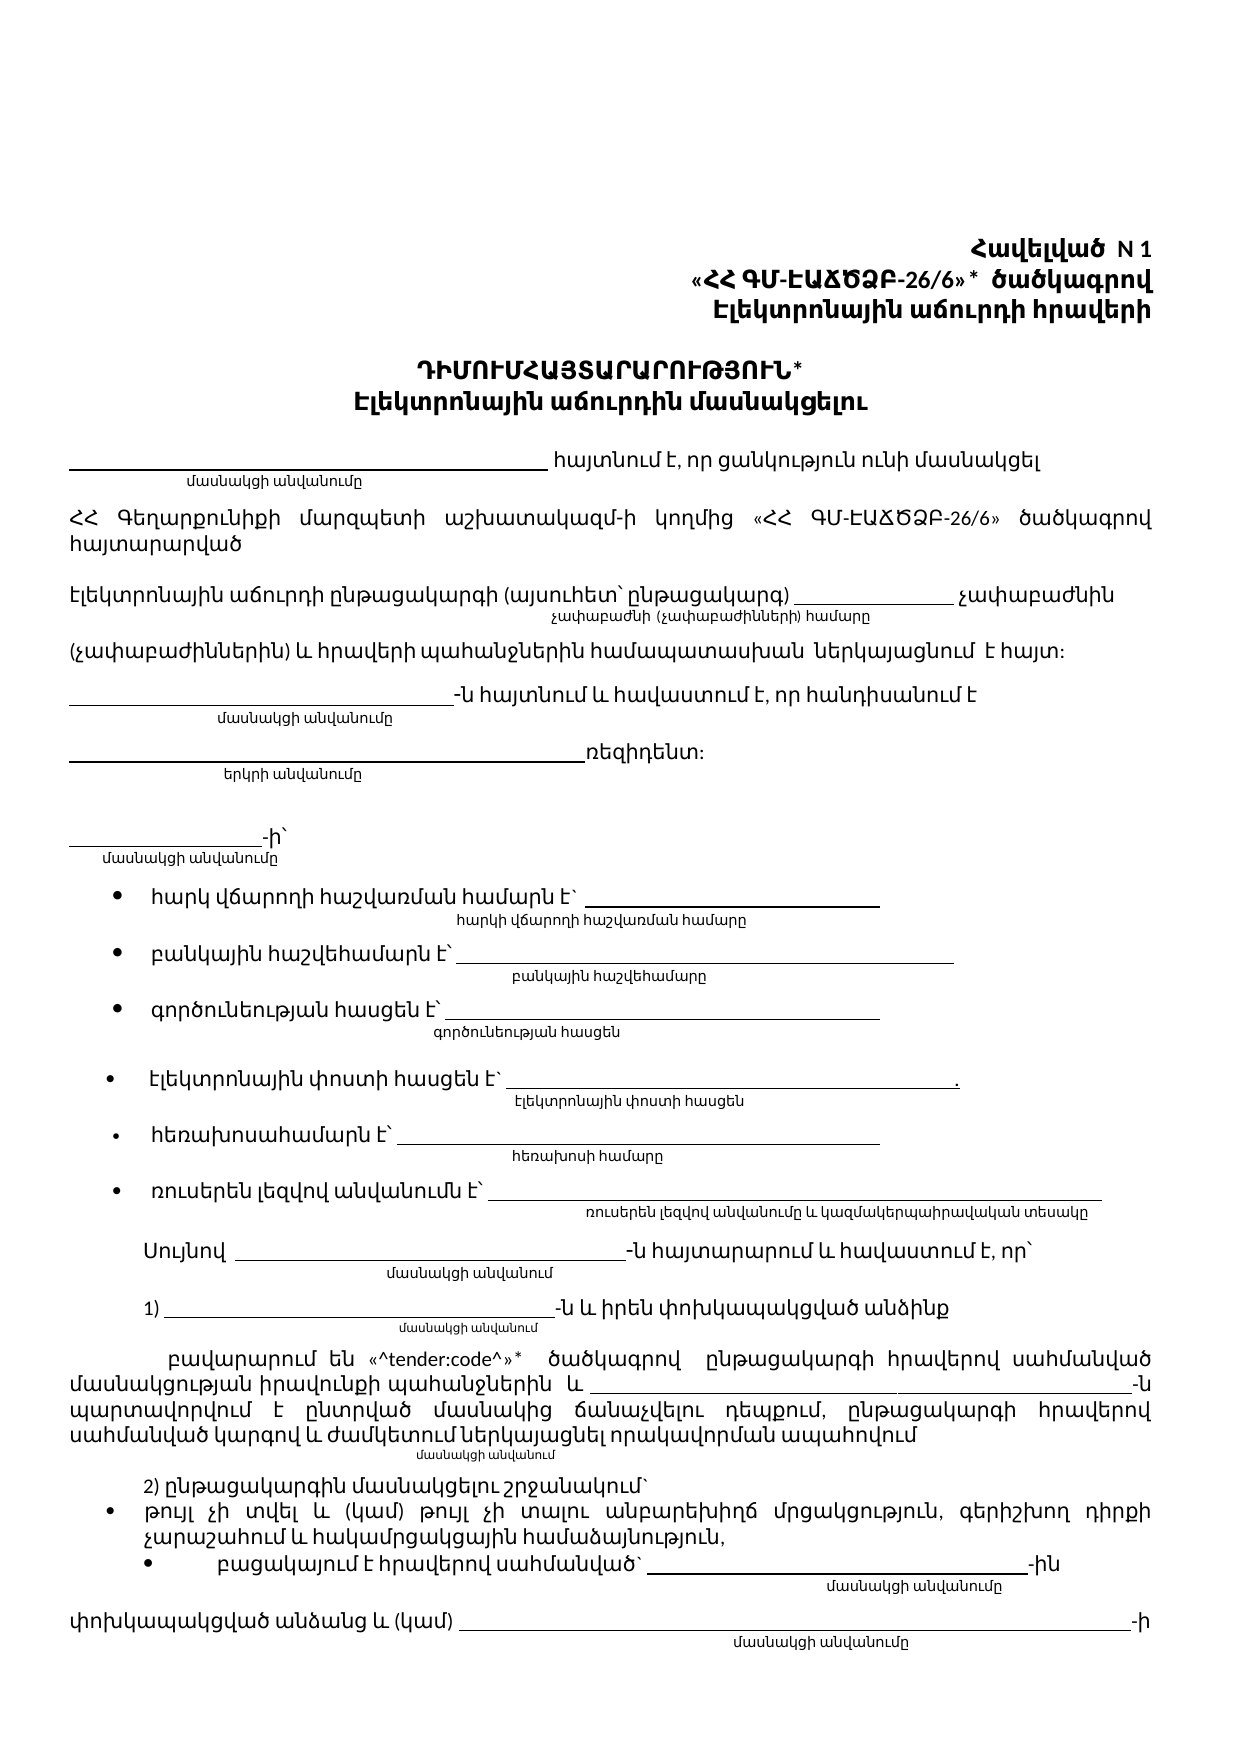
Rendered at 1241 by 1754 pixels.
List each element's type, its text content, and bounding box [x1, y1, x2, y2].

text -ն հայտնում և հավաստում է, որ հանդիսանում է [69, 678, 1152, 709]
list բացակայում է հրավերով սահմանված` -ին [69, 1549, 1152, 1577]
text (չափաբաժիններին) և հրավերի պահանջներին համապատասխան ներկայացնում է հայտ: [69, 638, 1152, 663]
text հայտնում է, որ ցանկություն ունի մասնակցել [69, 447, 1152, 472]
text 2) ընթացակարգին մասնակցելու շրջանակում` [69, 1473, 1152, 1498]
text մասնակցի անվանումը [69, 1577, 1152, 1608]
text մասնակցի անվանումը [69, 1633, 1152, 1664]
text Էլեկտրոնային աճուրդի հրավերի [69, 294, 1152, 325]
text մասնակցի անվանումը [69, 472, 1152, 503]
list էլեկտրոնային փոստի հասցեն է` . [107, 1066, 1152, 1092]
list գործունեության հասցեն է՝ [113, 997, 1152, 1023]
text գործունեության հասցեն [69, 1023, 1152, 1053]
text երկրի անվանումը [69, 765, 1152, 796]
text մասնակցի անվանումը [69, 850, 1152, 880]
text «ՀՀ ԳՄ-ԷԱՃԾՁԲ-26/6»* ծածկագրով [69, 264, 1152, 294]
list ռուսերեն լեզվով անվանումն է՝ [113, 1178, 1152, 1203]
text էլեկտրոնային փոստի հասցեն [69, 1092, 1152, 1122]
text չափաբաժնի (չափաբաժինների) համարը [69, 607, 1152, 638]
text մասնակցի անվանում [69, 1264, 1152, 1295]
text հարկի վճարողի հաշվառման համարը [69, 911, 1152, 941]
text ԴԻՄՈՒՄՀԱՅՏԱՐԱՐՈՒԹՅՈՒՆ* [69, 356, 1152, 386]
text 1) -ն և իրեն փոխկապակցված անձինք [69, 1295, 1152, 1321]
text մասնակցի անվանում [69, 1321, 1152, 1346]
text մասնակցի անվանումը [69, 709, 1152, 739]
text Սույնով -ն հայտարարում և հավաստում է, որ՝ [69, 1234, 1152, 1264]
text ՀՀ Գեղարքունիքի մարզպետի աշխատակազմ-ի կողմից «ՀՀ ԳՄ-ԷԱՃԾՁԲ-26/6» ծածկագրով հայտարարված [69, 503, 1152, 556]
list հարկ վճարողի հաշվառման համարն է` [113, 880, 1152, 911]
list թույլ չի տվել և (կամ) թույլ չի տալու անբարեխիղճ մրցակցություն, գերիշխող դիրքի չարաշահում և հակամրցակցային համաձայնություն, [107, 1498, 1152, 1549]
text ռուսերեն լեզվով անվանումը և կազմակերպաիրավական տեսակը [512, 1203, 1152, 1234]
text փոխկապակցված անձանց և (կամ) -ի [69, 1608, 1152, 1633]
list հեռախոսահամարն է՝ [113, 1122, 1152, 1148]
list բանկային հաշվեհամարն է՝ [113, 941, 1152, 967]
text էլեկտրոնային աճուրդի ընթացակարգի (այսուհետ՝ ընթացակարգ) չափաբաժնին [69, 582, 1152, 607]
text -ի՝ [69, 824, 1152, 850]
text հեռախոսի համարը [438, 1148, 1152, 1178]
text Հավելված N 1 [69, 233, 1152, 264]
text ռեզիդենտ: [69, 739, 1152, 765]
subtitle Էլեկտրոնային աճուրդին մասնակցելու [69, 386, 1152, 417]
text բանկային հաշվեհամարը [438, 967, 1152, 997]
text բավարարում են «^tender:code^»* ծածկագրով ընթացակարգի հրավերով սահմանված մասնակցության իրավունքի պահանջներին և -ն պարտավորվում է ընտրված մասնակից ճանաչվելու դեպքում, ընթացակարգի հրավերով սահմանված կարգով և ժամկետում ներկայացնել որակավորման ապահովում [69, 1346, 1152, 1448]
text մասնակցի անվանում [69, 1448, 1152, 1473]
